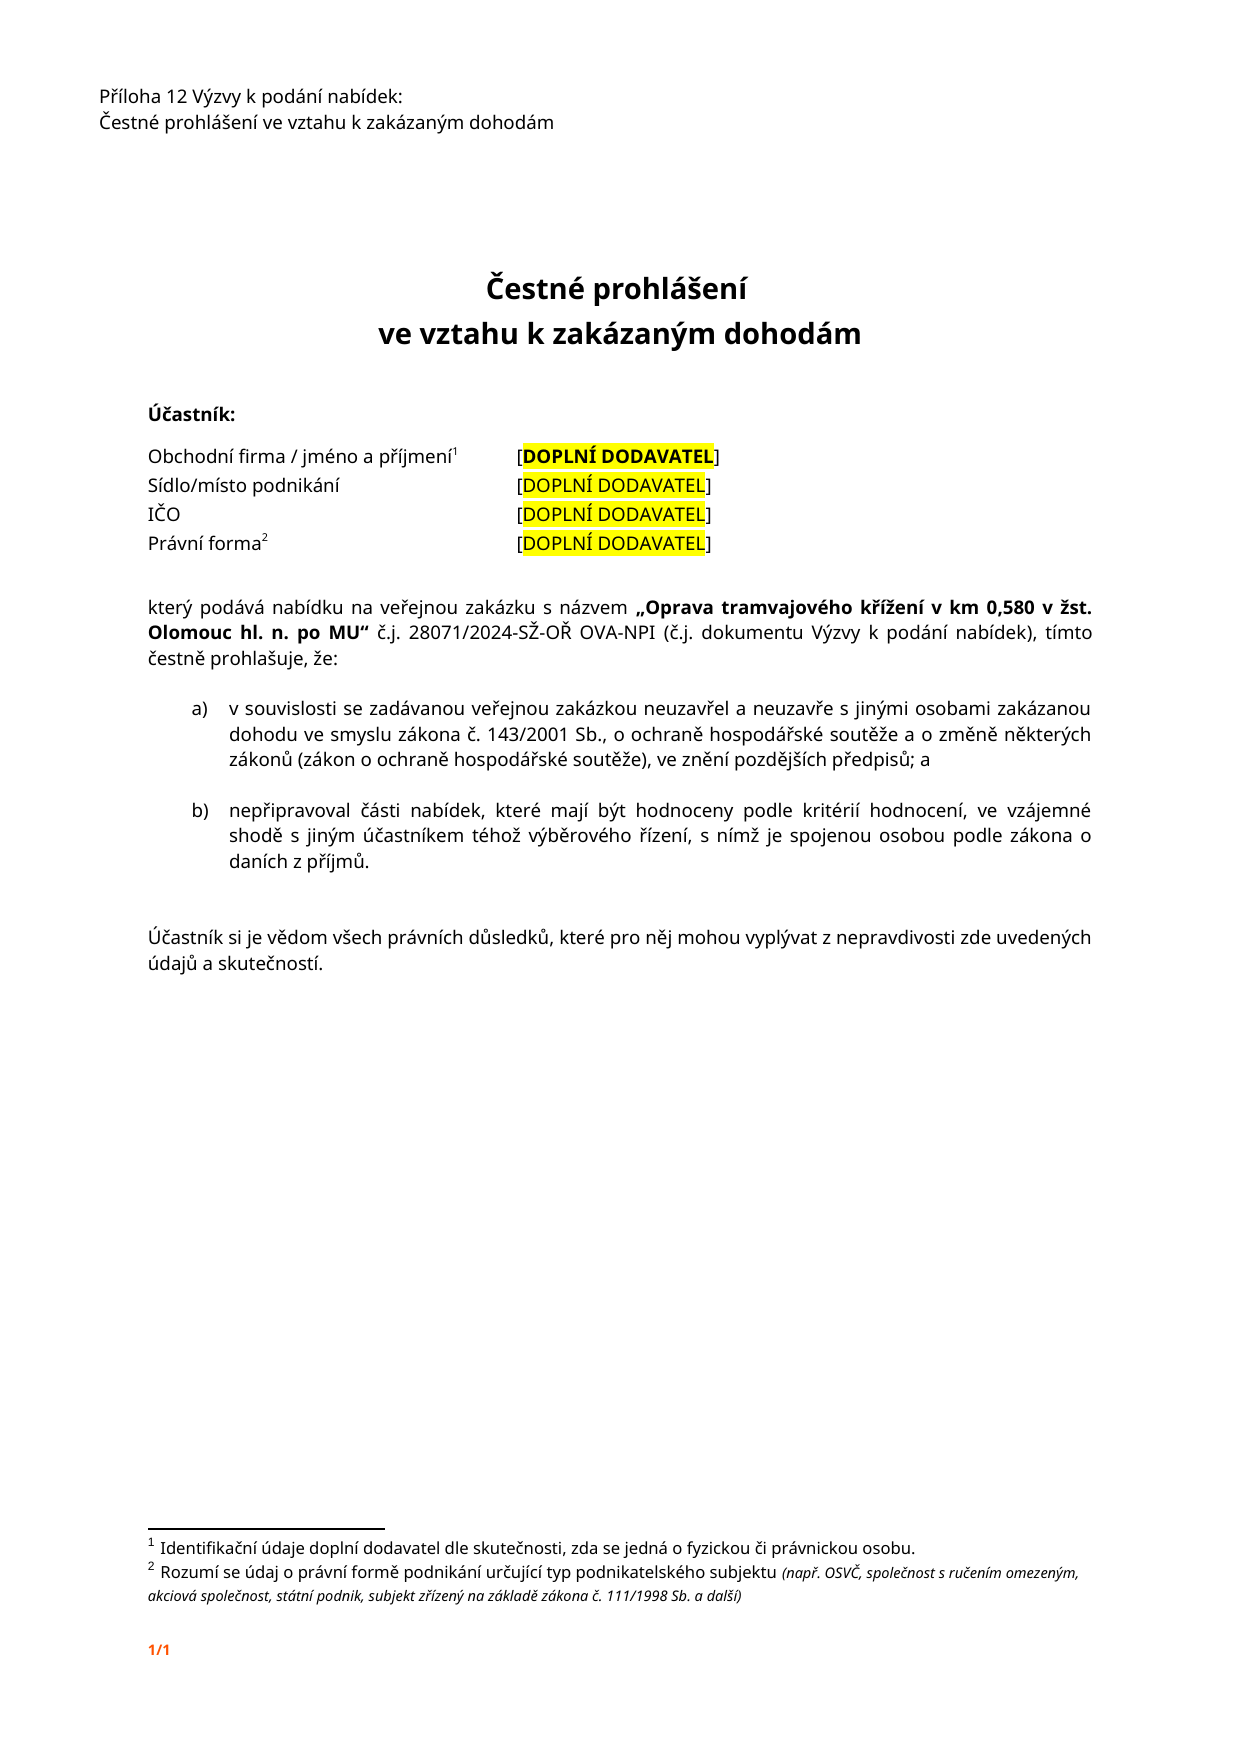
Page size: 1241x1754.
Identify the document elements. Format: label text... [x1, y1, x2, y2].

list nepřipravoval části nabídek, které mají být hodnoceny podle kritérií hodnocení, ve vzájemné shodě s jiným účastníkem téhož výběrového řízení, s nímž je spojenou osobou podle zákona o daních z příjmů. [191, 797, 1093, 874]
list v souvislosti se zadávanou veřejnou zakázkou neuzavřel a neuzavře s jinými osobami zakázanou dohodu ve smyslu zákona č. 143/2001 Sb., o ochraně hospodářské soutěže a o změně některých zákonů (zákon o ochraně hospodářské soutěže), ve znění pozdějších předpisů; a [191, 696, 1093, 772]
text který podává nabídku na veřejnou zakázku s názvem „Oprava tramvajového křížení v km 0,580 v žst. Olomouc hl. n. po MU“ č.j. 28071/2024-SŽ-OŘ OVA-NPI (č.j. dokumentu Výzvy k podání nabídek), tímto čestně prohlašuje, že: [148, 594, 1093, 671]
text ve vztahu k zakázaným dohodám [148, 314, 1093, 353]
text IČO [148, 498, 1093, 527]
text Sídlo/místo podnikání [DOPLNÍ DODAVATEL] [148, 469, 1093, 498]
text Účastník si je vědom všech právních důsledků, které pro něj mohou vyplývat z nepravdivosti zde uvedených údajů a skutečností. [148, 924, 1093, 975]
text Obchodní firma / jméno a příjmení [148, 440, 1093, 469]
text Právní forma [148, 527, 1093, 556]
text Účastník: [148, 397, 1093, 428]
title Čestné prohlášení [148, 268, 1093, 308]
